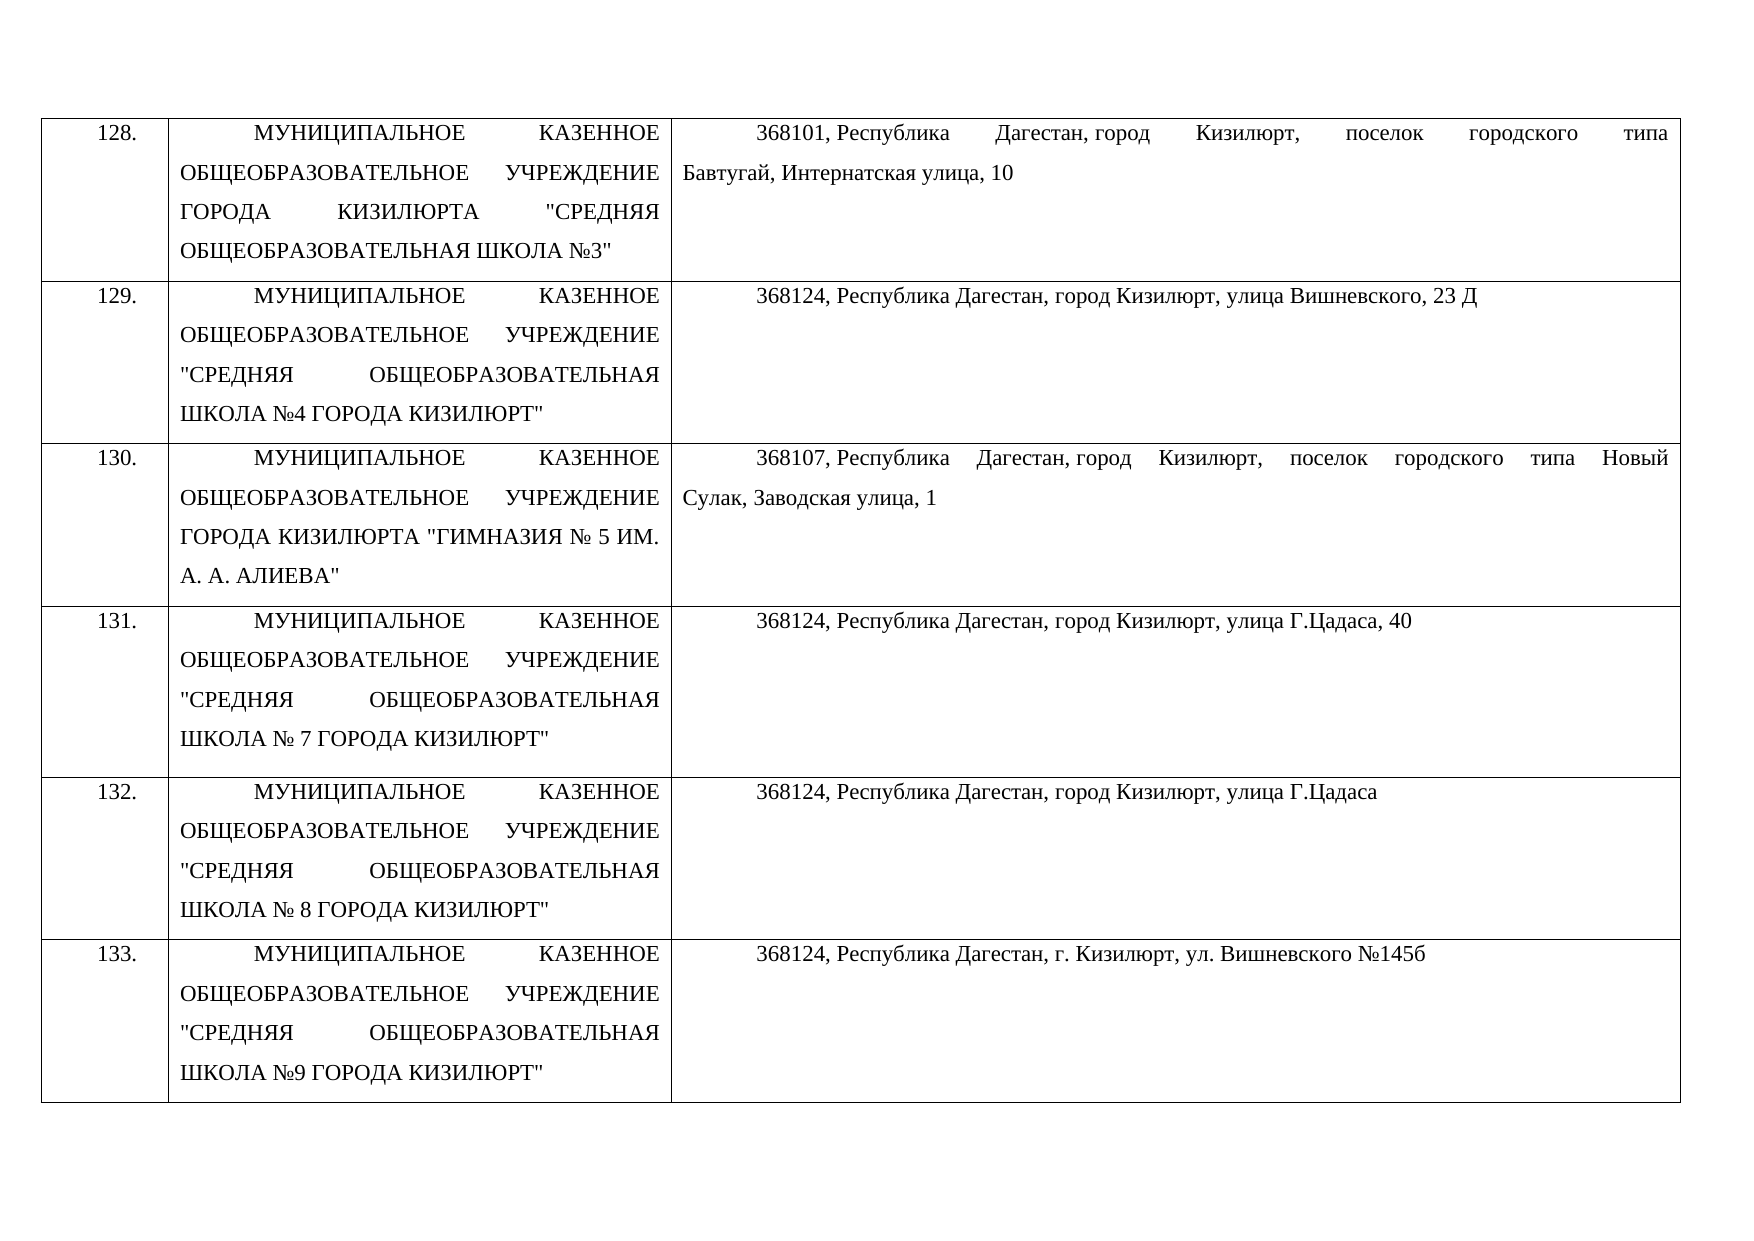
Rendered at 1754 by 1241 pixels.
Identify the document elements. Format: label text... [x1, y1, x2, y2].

table_cell 368124, Республика Дагестан, город Кизилюрт, улица Вишневского, 23 Д [672, 282, 1680, 443]
table_cell МУНИЦИПАЛЬНОЕ КАЗЕННОЕ ОБЩЕОБРАЗОВАТЕЛЬНОЕ УЧРЕЖДЕНИЕ ГОРОДА КИЗИЛЮРТА "СРЕДНЯЯ ОБЩЕОБРАЗОВАТЕЛЬНАЯ ШКОЛА №3" [169, 119, 671, 281]
table_cell 368124, Республика Дагестан, город Кизилюрт, улица Г.Цадаса, 40 [672, 607, 1680, 777]
table_cell [42, 607, 168, 777]
table_cell [42, 778, 168, 939]
table_cell [42, 444, 168, 606]
table_cell МУНИЦИПАЛЬНОЕ КАЗЕННОЕ ОБЩЕОБРАЗОВАТЕЛЬНОЕ УЧРЕЖДЕНИЕ "СРЕДНЯЯ ОБЩЕОБРАЗОВАТЕЛЬНАЯ ШКОЛА № 7 ГОРОДА КИЗИЛЮРТ" [169, 607, 671, 777]
table_cell МУНИЦИПАЛЬНОЕ КАЗЕННОЕ ОБЩЕОБРАЗОВАТЕЛЬНОЕ УЧРЕЖДЕНИЕ "СРЕДНЯЯ ОБЩЕОБРАЗОВАТЕЛЬНАЯ ШКОЛА №9 ГОРОДА КИЗИЛЮРТ" [169, 940, 671, 1102]
table_cell МУНИЦИПАЛЬНОЕ КАЗЕННОЕ ОБЩЕОБРАЗОВАТЕЛЬНОЕ УЧРЕЖДЕНИЕ "СРЕДНЯЯ ОБЩЕОБРАЗОВАТЕЛЬНАЯ ШКОЛА № 8 ГОРОДА КИЗИЛЮРТ" [169, 778, 671, 939]
table_cell [42, 940, 168, 1102]
table_cell 368124, Республика Дагестан, город Кизилюрт, улица Г.Цадаса [672, 778, 1680, 939]
table_cell 368107, Республика Дагестан, город Кизилюрт, поселок городского типа Новый Сулак, Заводская улица, 1 [672, 444, 1680, 606]
table_cell 368124, Республика Дагестан, г. Кизилюрт, ул. Вишневского №145б [672, 940, 1680, 1102]
table_cell МУНИЦИПАЛЬНОЕ КАЗЕННОЕ ОБЩЕОБРАЗОВАТЕЛЬНОЕ УЧРЕЖДЕНИЕ ГОРОДА КИЗИЛЮРТА "ГИМНАЗИЯ № 5 ИМ. А. А. АЛИЕВА" [169, 444, 671, 606]
table_cell [42, 119, 168, 281]
table_cell МУНИЦИПАЛЬНОЕ КАЗЕННОЕ ОБЩЕОБРАЗОВАТЕЛЬНОЕ УЧРЕЖДЕНИЕ "СРЕДНЯЯ ОБЩЕОБРАЗОВАТЕЛЬНАЯ ШКОЛА №4 ГОРОДА КИЗИЛЮРТ" [169, 282, 671, 443]
table_cell 368101, Республика Дагестан, город Кизилюрт, поселок городского типа Бавтугай, Интернатская улица, 10 [672, 119, 1680, 281]
table_cell [42, 282, 168, 443]
